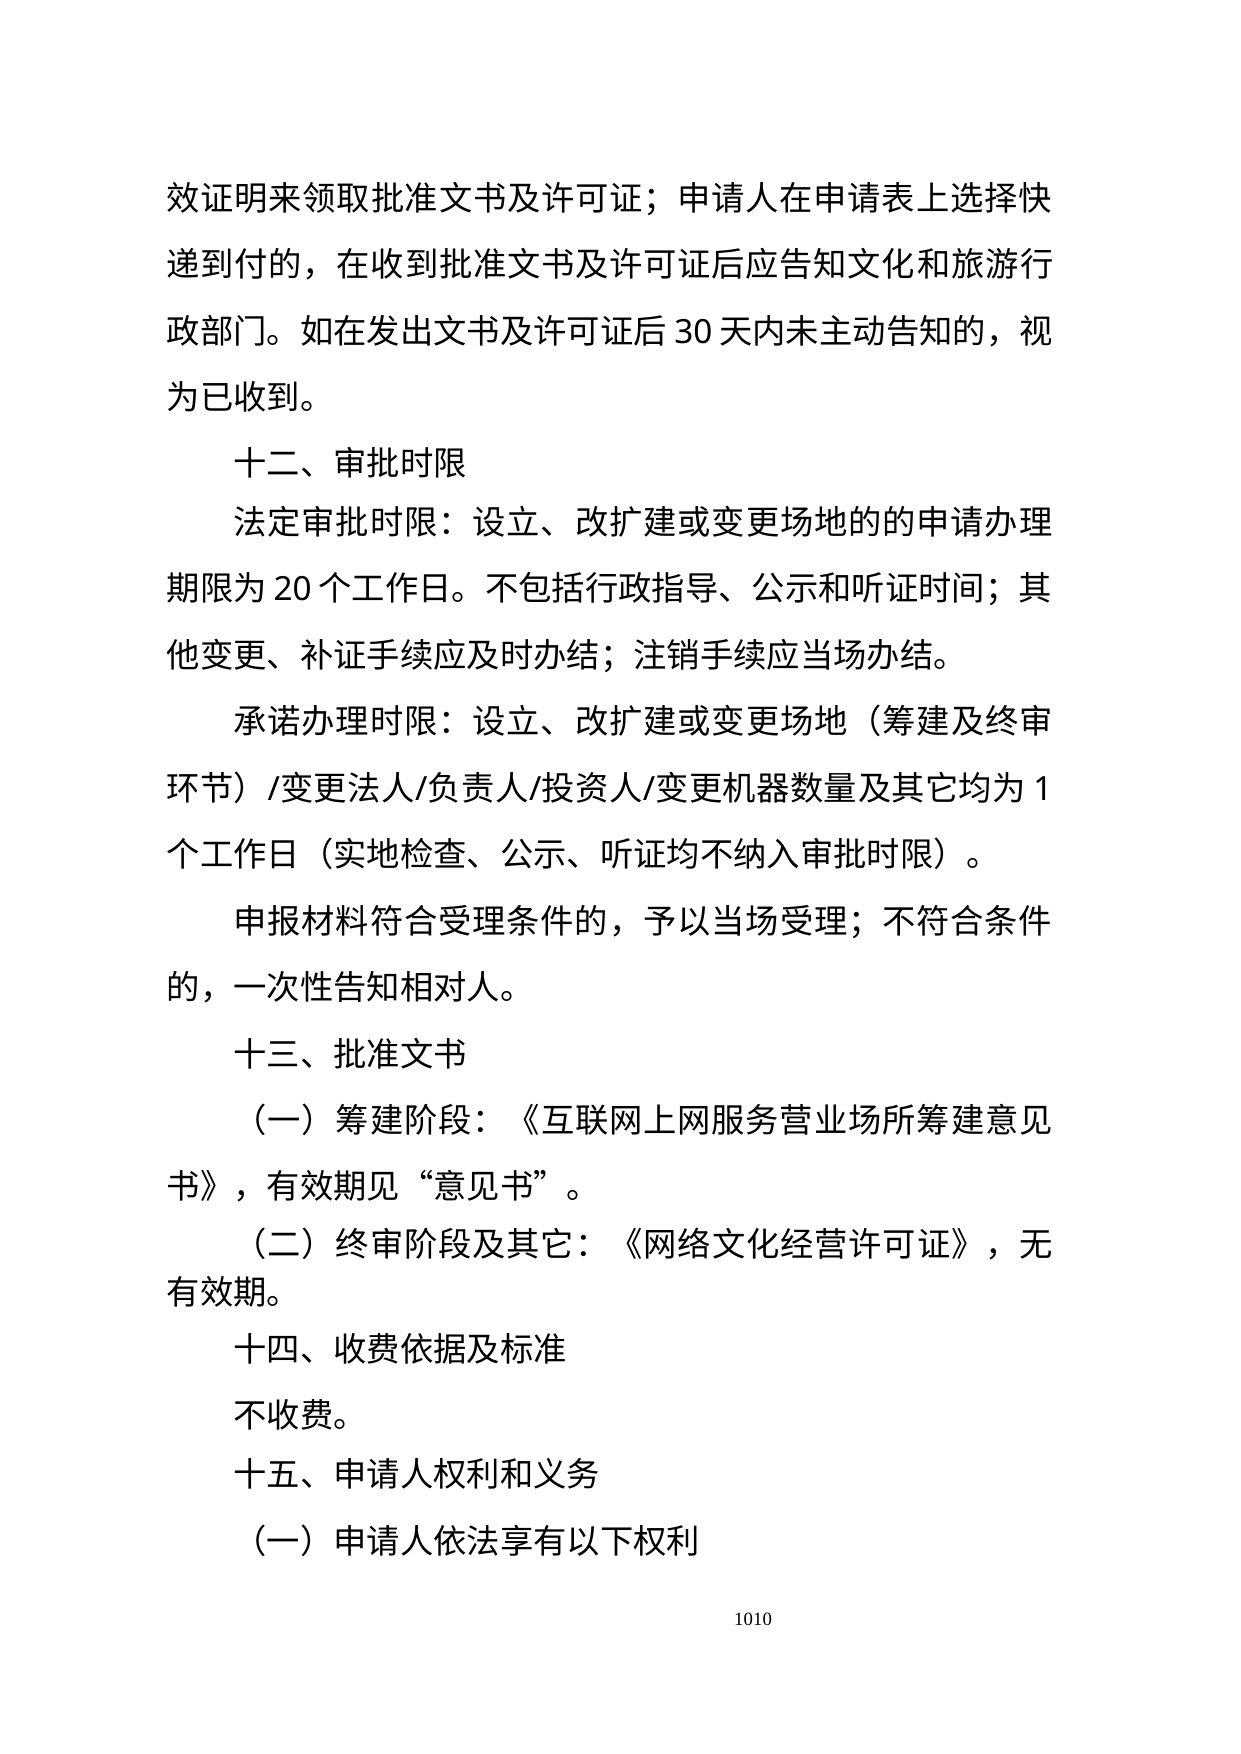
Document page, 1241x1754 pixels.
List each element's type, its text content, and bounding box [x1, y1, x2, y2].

text 十三、批准文书 [166, 1018, 1053, 1085]
text 承诺办理时限：设立、改扩建或变更场地（筹建及终审环节）/变更法人/负责人/投资人/变更机器数量及其它均为1个工作日（实地检查、公示、听证均不纳入审批时限）。 [166, 686, 1053, 885]
text （一）申请人依法享有以下权利 [166, 1505, 1053, 1572]
text （二）终审阶段及其它：《网络文化经营许可证》，无有效期。 [166, 1218, 1053, 1314]
text 不收费。 [166, 1381, 1053, 1439]
text 法定审批时限：设立、改扩建或变更场地的的申请办理期限为20个工作日。不包括行政指导、公示和听证时间；其他变更、补证手续应及时办结；注销手续应当场办结。 [166, 487, 1053, 686]
text 十四、收费依据及标准 [166, 1314, 1053, 1381]
text 十五、申请人权利和义务 [166, 1439, 1053, 1505]
text 十二、审批时限 [166, 428, 1053, 487]
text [166, 162, 1053, 428]
text （一）筹建阶段：《互联网上网服务营业场所筹建意见书》，有效期见“意见书”。 [166, 1085, 1053, 1218]
text 申报材料符合受理条件的，予以当场受理；不符合条件的，一次性告知相对人。 [166, 885, 1053, 1018]
